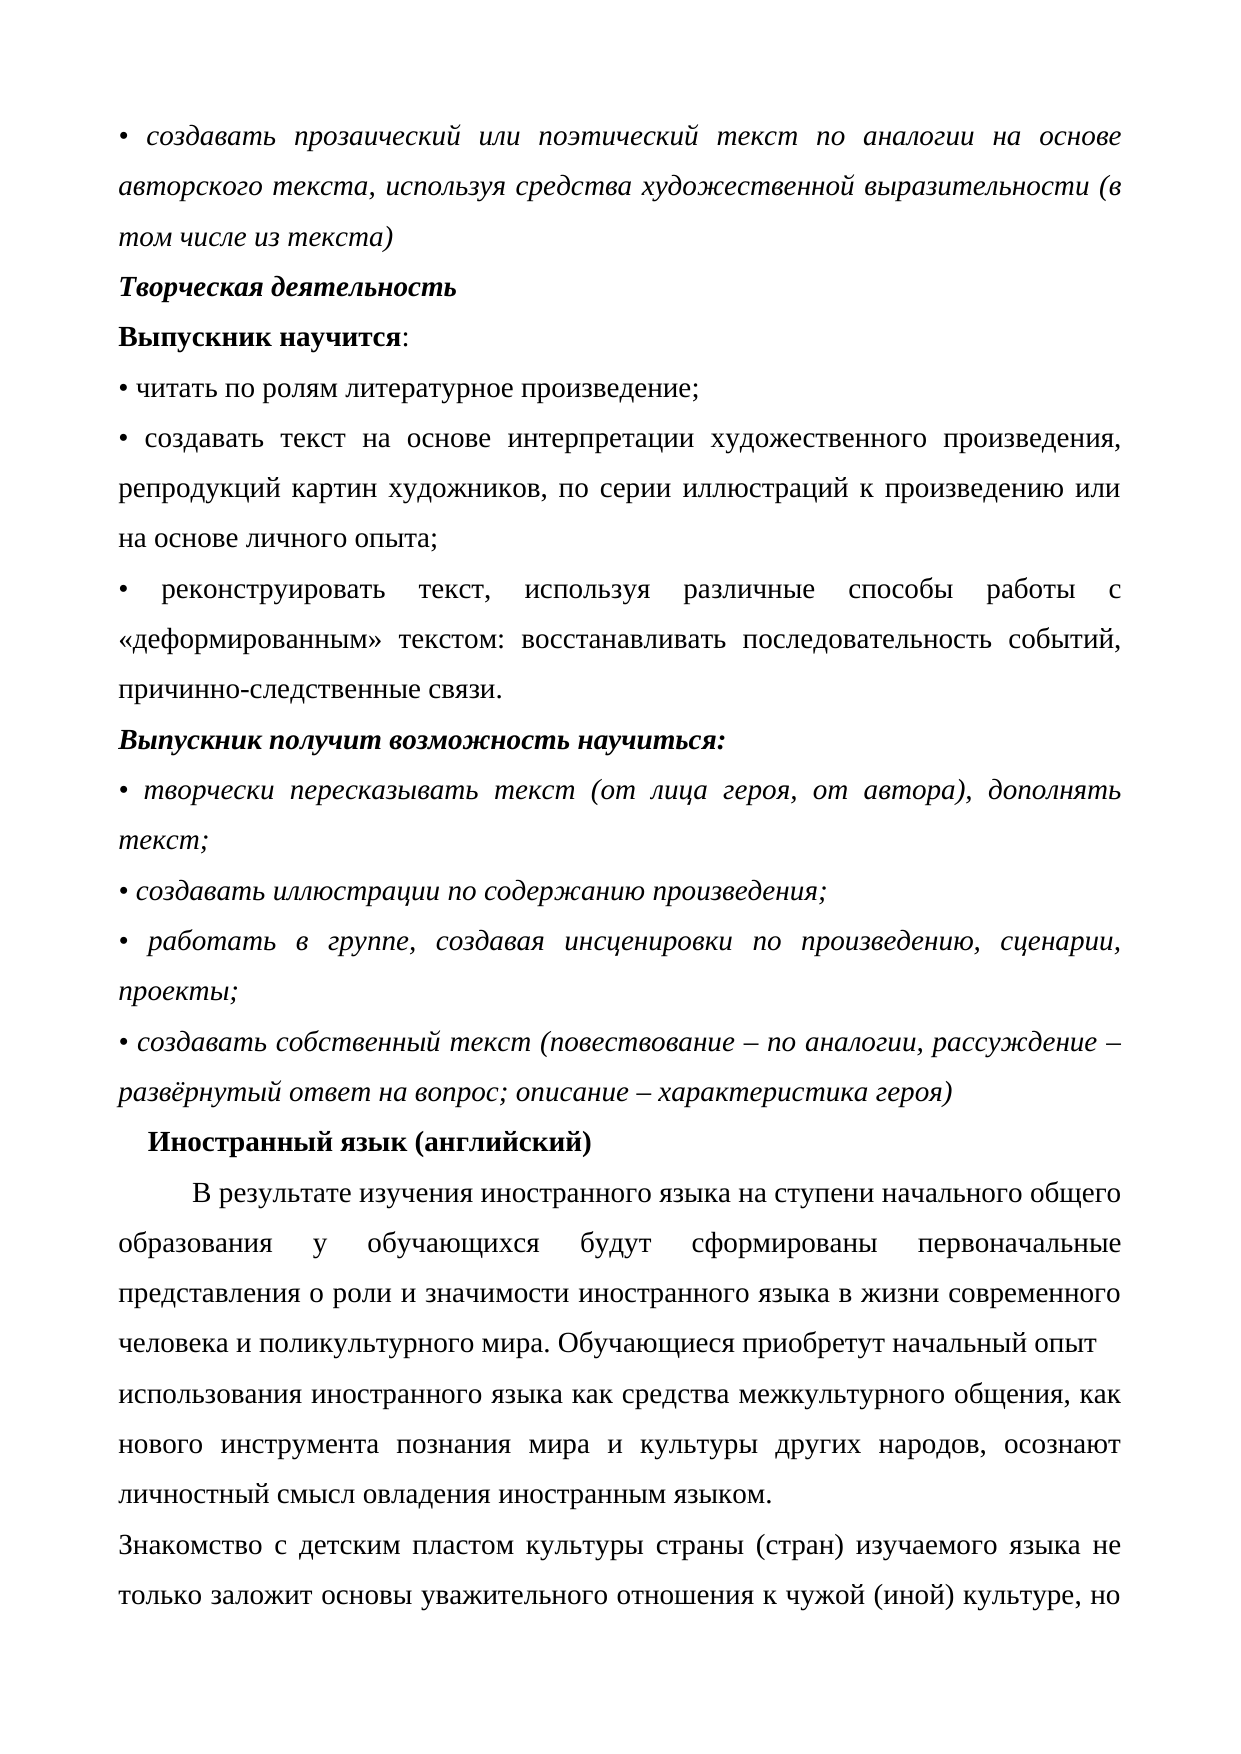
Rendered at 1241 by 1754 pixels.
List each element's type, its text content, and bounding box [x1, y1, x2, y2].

text использования иностранного языка как средства межкультурного общения, как нового инструмента познания мира и культуры других народов, осознают личностный смысл овладения иностранным языком. [118, 1376, 1122, 1510]
text • творчески пересказывать текст (от лица героя, от автора), дополнять текст; [118, 772, 1122, 856]
text • читать по ролям литературное произведение; [118, 370, 1122, 403]
text • реконструировать текст, используя различные способы работы с «деформированным» текстом: восстанавливать последовательность событий, причинно-следственные связи. [118, 571, 1122, 705]
text • создавать собственный текст (повествование – по аналогии, рассуждение – развёрнутый ответ на вопрос; описание – характеристика героя) [118, 1024, 1122, 1108]
text • создавать иллюстрации по содержанию произведения; [118, 873, 1122, 906]
text Выпускник научится: [118, 319, 1122, 353]
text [118, 1527, 1122, 1611]
text • создавать текст на основе интерпретации художественного произведения, репродукций картин художников, по серии иллюстраций к произведению или на основе личного опыта; [118, 420, 1122, 554]
text Иностранный язык (английский) [148, 1124, 1091, 1158]
text В результате изучения иностранного языка на ступени начального общего образования у обучающихся будут сформированы первоначальные представления о роли и значимости иностранного языка в жизни современного человека и поликультурного мира. Обучающиеся приобретут начальный опыт [118, 1175, 1122, 1359]
text • работать в группе, создавая инсценировки по произведению, сценарии, проекты; [118, 923, 1122, 1007]
text Выпускник получит возможность научиться: [118, 722, 1122, 755]
text Творческая деятельность [118, 269, 1122, 303]
text • создавать прозаический или поэтический текст по аналогии на основе авторского текста, используя средства художественной выразительности (в том числе из текста) [118, 118, 1122, 252]
